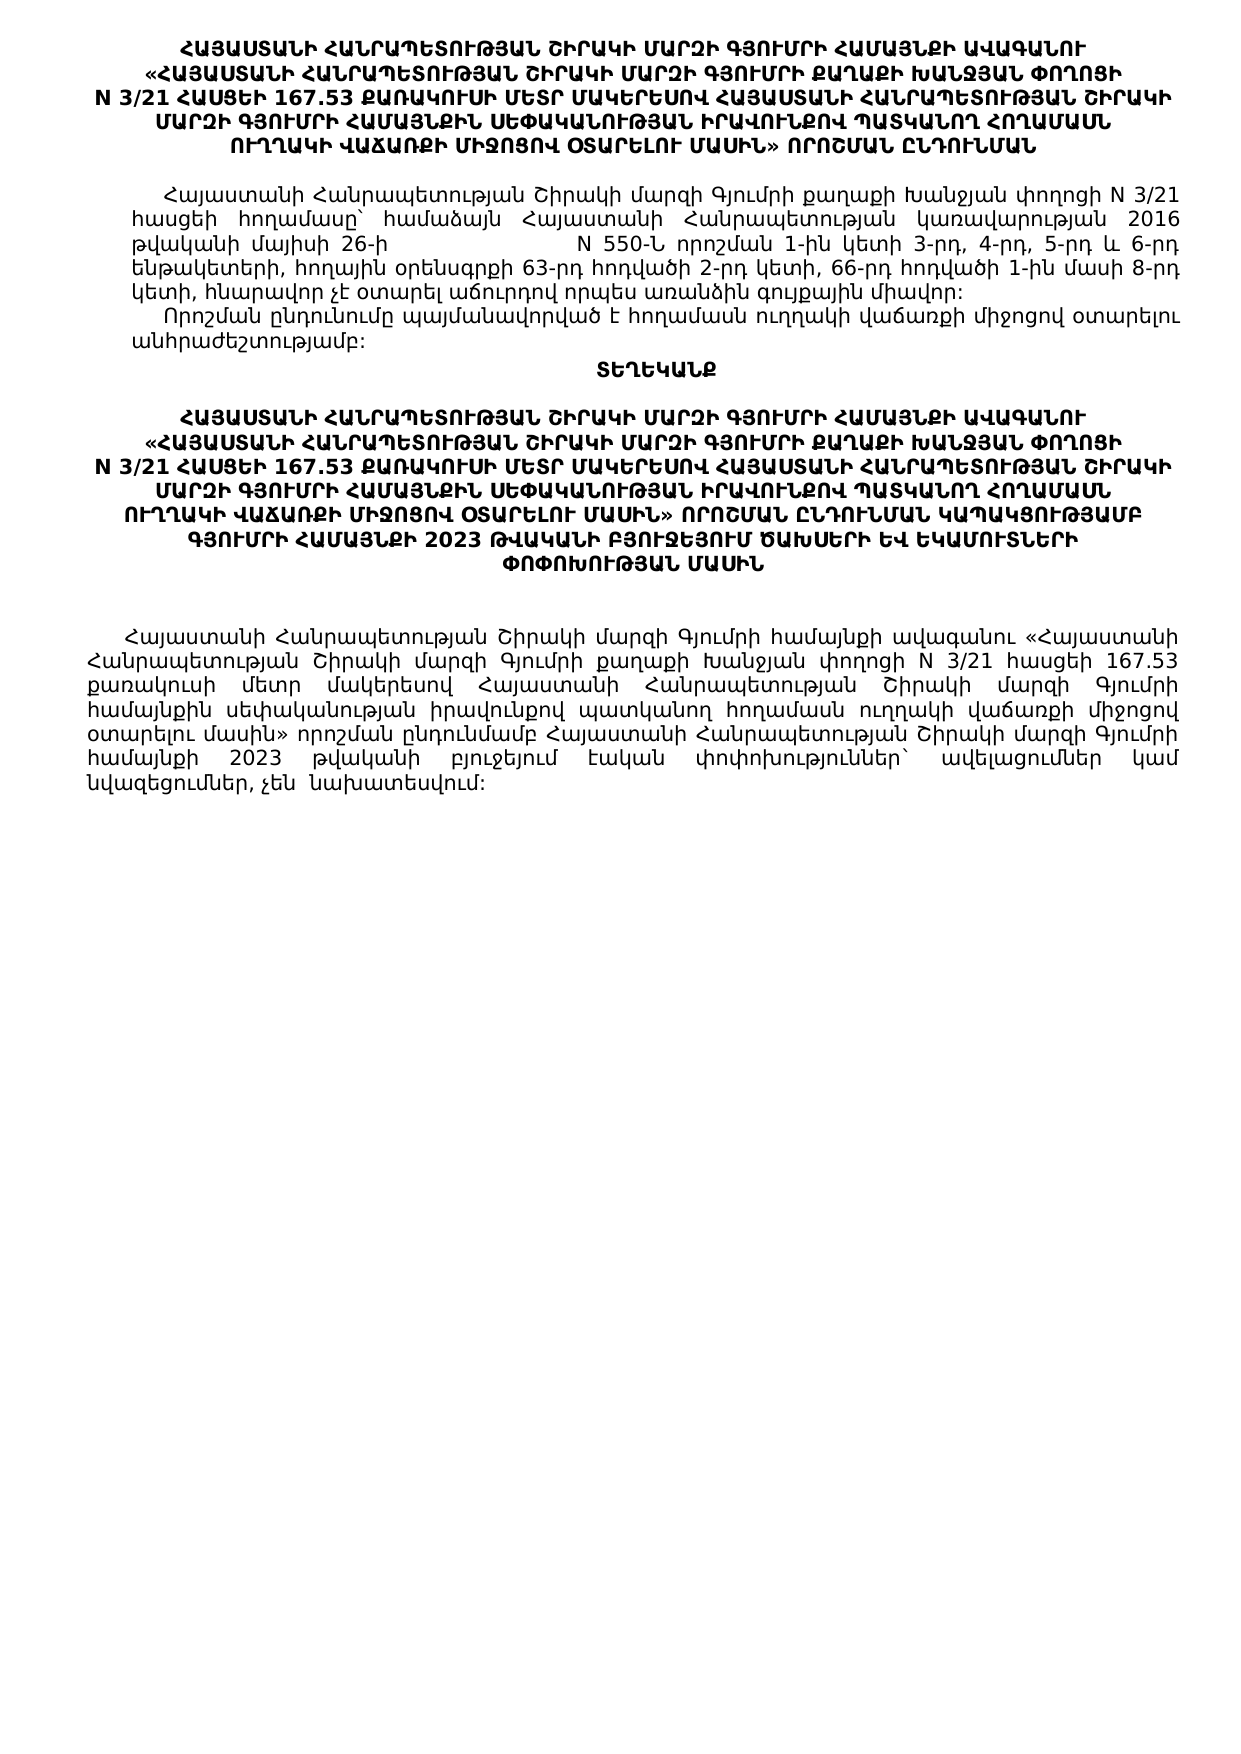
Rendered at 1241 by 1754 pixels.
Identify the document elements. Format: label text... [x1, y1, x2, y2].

text Հայաստանի Հանրապետության Շիրակի մարզի Գյումրի համայնքի ավագանու «Հայաստանի Հանրապետության Շիրակի մարզի Գյումրի քաղաքի Խանջյան փողոցի N 3/21 հասցեի 167.53 քառակուսի մետր մակերեսով Հայաստանի Հանրապետության Շիրակի մարզի Գյումրի համայնքին սեփականության իրավունքով պատկանող հողամասն ուղղակի վաճառքի միջոցով օտարելու մասին» որոշման ընդունմամբ Հայաստանի Հանրապետության Շիրակի մարզի Գյումրի համայնքի 2023 թվականի բյուջեյում էական փոփոխություններ` ավելացումներ կամ նվազեցումներ, չեն նախատեսվում: [87, 625, 1180, 795]
text ՀԱՅԱՍՏԱՆԻ ՀԱՆՐԱՊԵՏՈՒԹՅԱՆ ՇԻՐԱԿԻ ՄԱՐԶԻ ԳՅՈՒՄՐԻ ՀԱՄԱՅՆՔԻ ԱՎԱԳԱՆՈՒ «ՀԱՅԱՍՏԱՆԻ ՀԱՆՐԱՊԵՏՈՒԹՅԱՆ ՇԻՐԱԿԻ ՄԱՐԶԻ ԳՅՈՒՄՐԻ ՔԱՂԱՔԻ ԽԱՆՋՅԱՆ ՓՈՂՈՑԻ N 3/21 ՀԱՍՑԵԻ 167.53 ՔԱՌԱԿՈՒՍԻ ՄԵՏՐ ՄԱԿԵՐԵՍՈՎ ՀԱՅԱՍՏԱՆԻ ՀԱՆՐԱՊԵՏՈՒԹՅԱՆ ՇԻՐԱԿԻ ՄԱՐԶԻ ԳՅՈՒՄՐԻ ՀԱՄԱՅՆՔԻՆ ՍԵՓԱԿԱՆՈՒԹՅԱՆ ԻՐԱՎՈՒՆՔՈՎ ՊԱՏԿԱՆՈՂ ՀՈՂԱՄԱՍՆ ՈՒՂՂԱԿԻ ՎԱՃԱՌՔԻ ՄԻՋՈՑՈՎ ՕՏԱՐԵԼՈՒ ՄԱՍԻՆ» ՈՐՈՇՄԱՆ ԸՆԴՈՒՆՄԱՆ ԿԱՊԱԿՑՈՒԹՅԱՄԲ ԳՅՈՒՄՐԻ ՀԱՄԱՅՆՔԻ 2023 ԹՎԱԿԱՆԻ ԲՅՈՒՋԵՅՈՒՄ ԾԱԽՍԵՐԻ ԵՎ ԵԿԱՄՈՒՏՆԵՐԻ ՓՈՓՈԽՈՒԹՅԱՆ ՄԱՍԻՆ [87, 406, 1180, 576]
text ՏԵՂԵԿԱՆՔ [131, 358, 1181, 382]
text ՀԱՅԱՍՏԱՆԻ ՀԱՆՐԱՊԵՏՈՒԹՅԱՆ ՇԻՐԱԿԻ ՄԱՐԶԻ ԳՅՈՒՄՐԻ ՀԱՄԱՅՆՔԻ ԱՎԱԳԱՆՈՒ «ՀԱՅԱՍՏԱՆԻ ՀԱՆՐԱՊԵՏՈՒԹՅԱՆ ՇԻՐԱԿԻ ՄԱՐԶԻ ԳՅՈՒՄՐԻ ՔԱՂԱՔԻ ԽԱՆՋՅԱՆ ՓՈՂՈՑԻ N 3/21 ՀԱՍՑԵԻ 167.53 ՔԱՌԱԿՈՒՍԻ ՄԵՏՐ ՄԱԿԵՐԵՍՈՎ ՀԱՅԱՍՏԱՆԻ ՀԱՆՐԱՊԵՏՈՒԹՅԱՆ ՇԻՐԱԿԻ ՄԱՐԶԻ ԳՅՈՒՄՐԻ ՀԱՄԱՅՆՔԻՆ ՍԵՓԱԿԱՆՈՒԹՅԱՆ ԻՐԱՎՈՒՆՔՈՎ ՊԱՏԿԱՆՈՂ ՀՈՂԱՄԱՍՆ ՈՒՂՂԱԿԻ ՎԱՃԱՌՔԻ ՄԻՋՈՑՈՎ ՕՏԱՐԵԼՈՒ ՄԱՍԻՆ» ՈՐՈՇՄԱՆ ԸՆԴՈՒՆՄԱՆ [87, 37, 1180, 159]
text Հայաստանի Հանրապետության Շիրակի մարզի Գյումրի քաղաքի Խանջյան փողոցի N 3/21 հասցեի հողամասը՝ համաձայն Հայաստանի Հանրապետության կառավարության 2016 թվականի մայիսի 26-ի N 550-Ն որոշման 1-ին կետի 3-րդ, 4-րդ, 5-րդ և 6-րդ ենթակետերի, հողային օրենսգրքի 63-րդ հոդվածի 2-րդ կետի, 66-րդ հոդվածի 1-ին մասի 8-րդ կետի, հնարավոր չէ օտարել աճուրդով որպես առանձին գույքային միավոր: [131, 183, 1181, 304]
text Որոշման ընդունումը պայմանավորված է հողամասն ուղղակի վաճառքի միջոցով օտարելու անհրաժեշտությամբ: [131, 304, 1181, 353]
